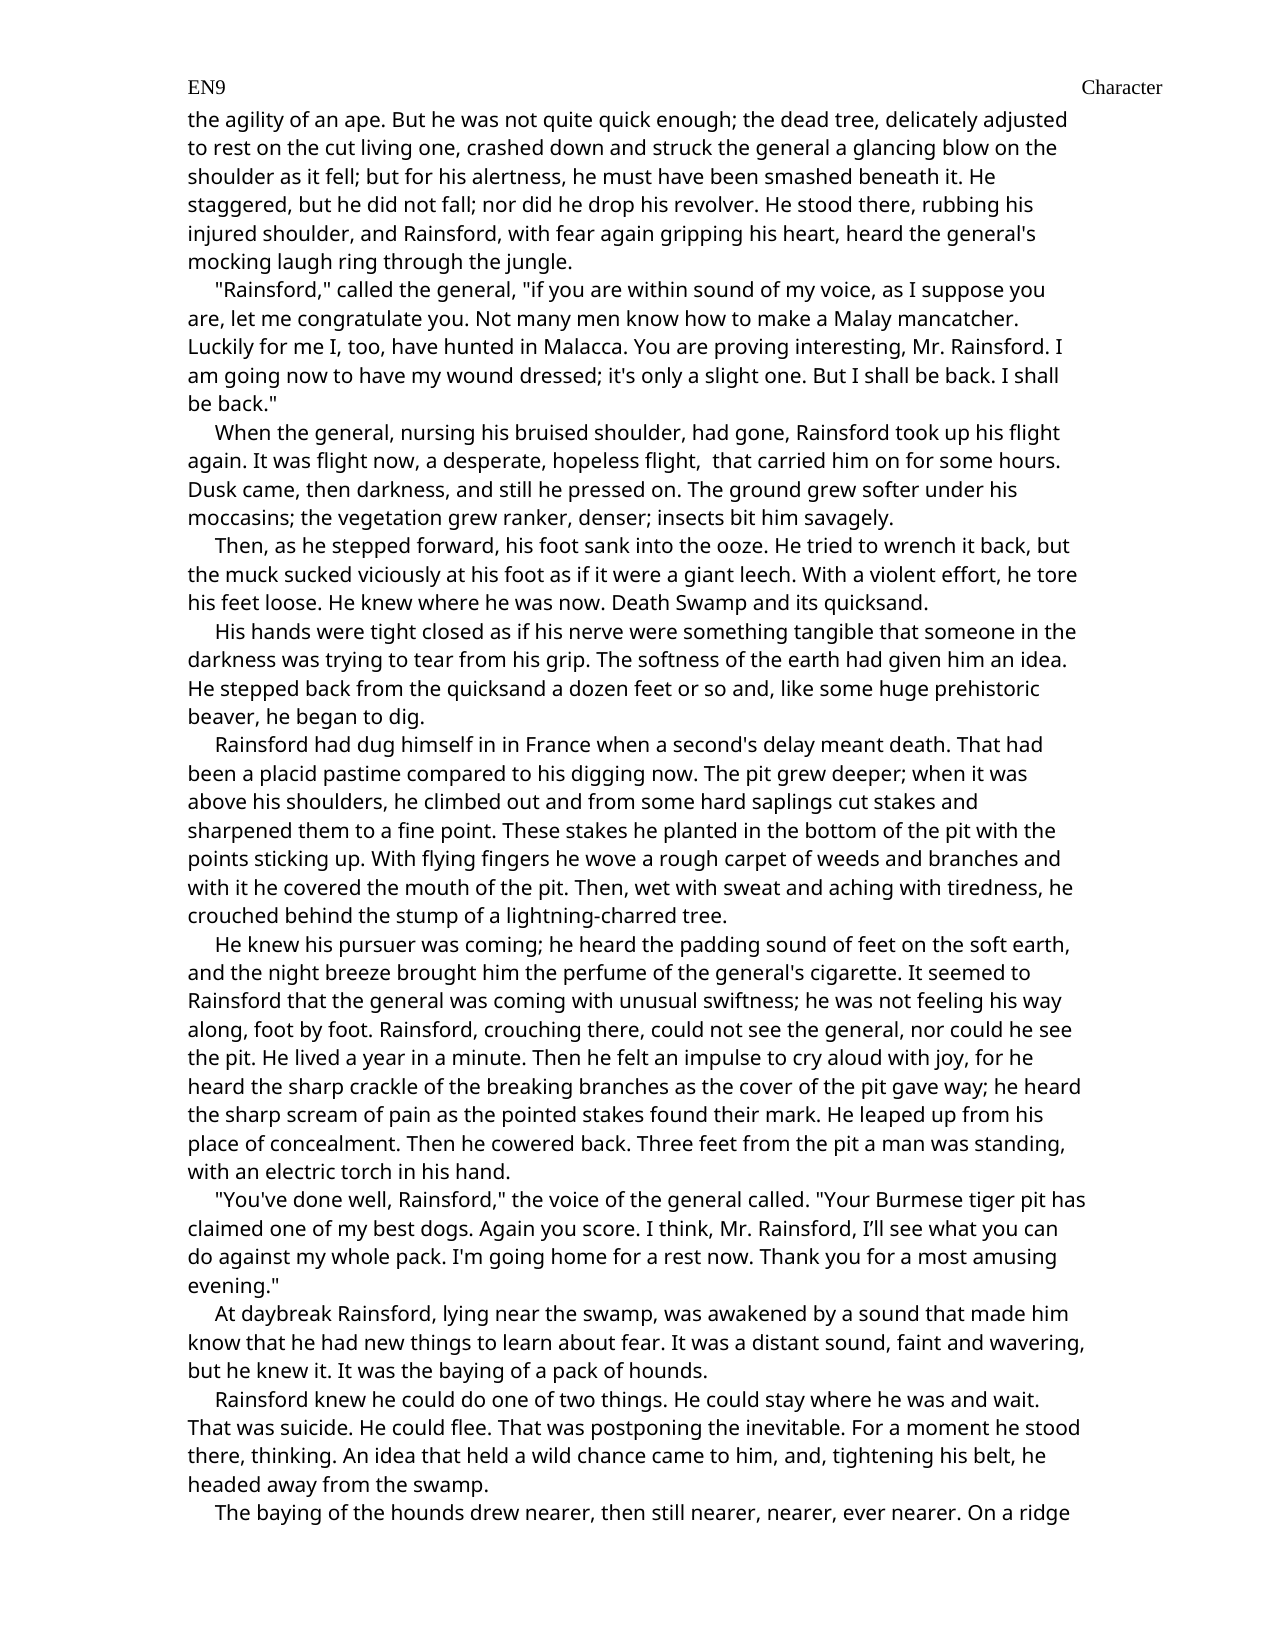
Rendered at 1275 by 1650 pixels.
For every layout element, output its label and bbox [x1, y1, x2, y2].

text [187, 105, 1087, 1527]
